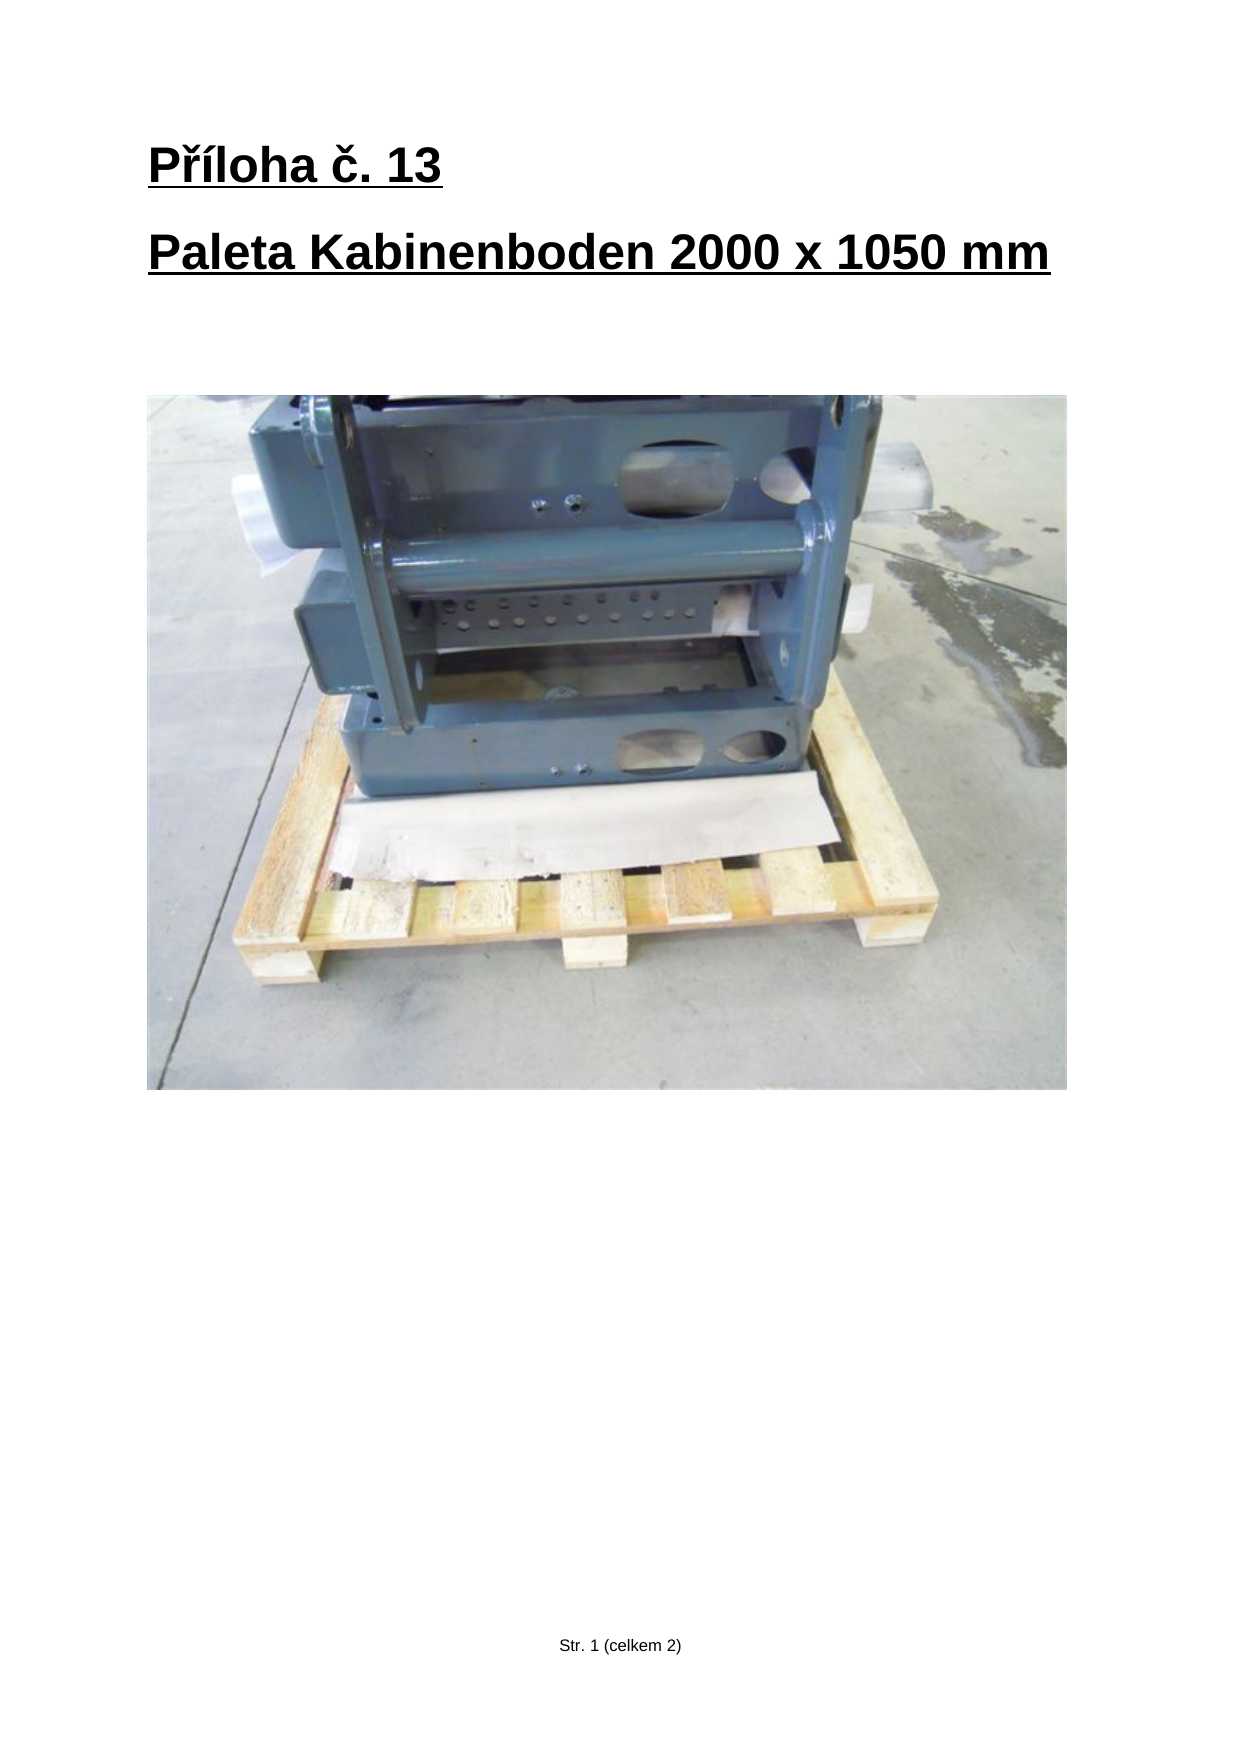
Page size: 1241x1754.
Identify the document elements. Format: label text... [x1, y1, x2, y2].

picture [147, 395, 1067, 1090]
text Paleta Kabinenboden 2000 x 1050 mm [148, 222, 1092, 280]
text Příloha č. 13 [148, 136, 1092, 193]
